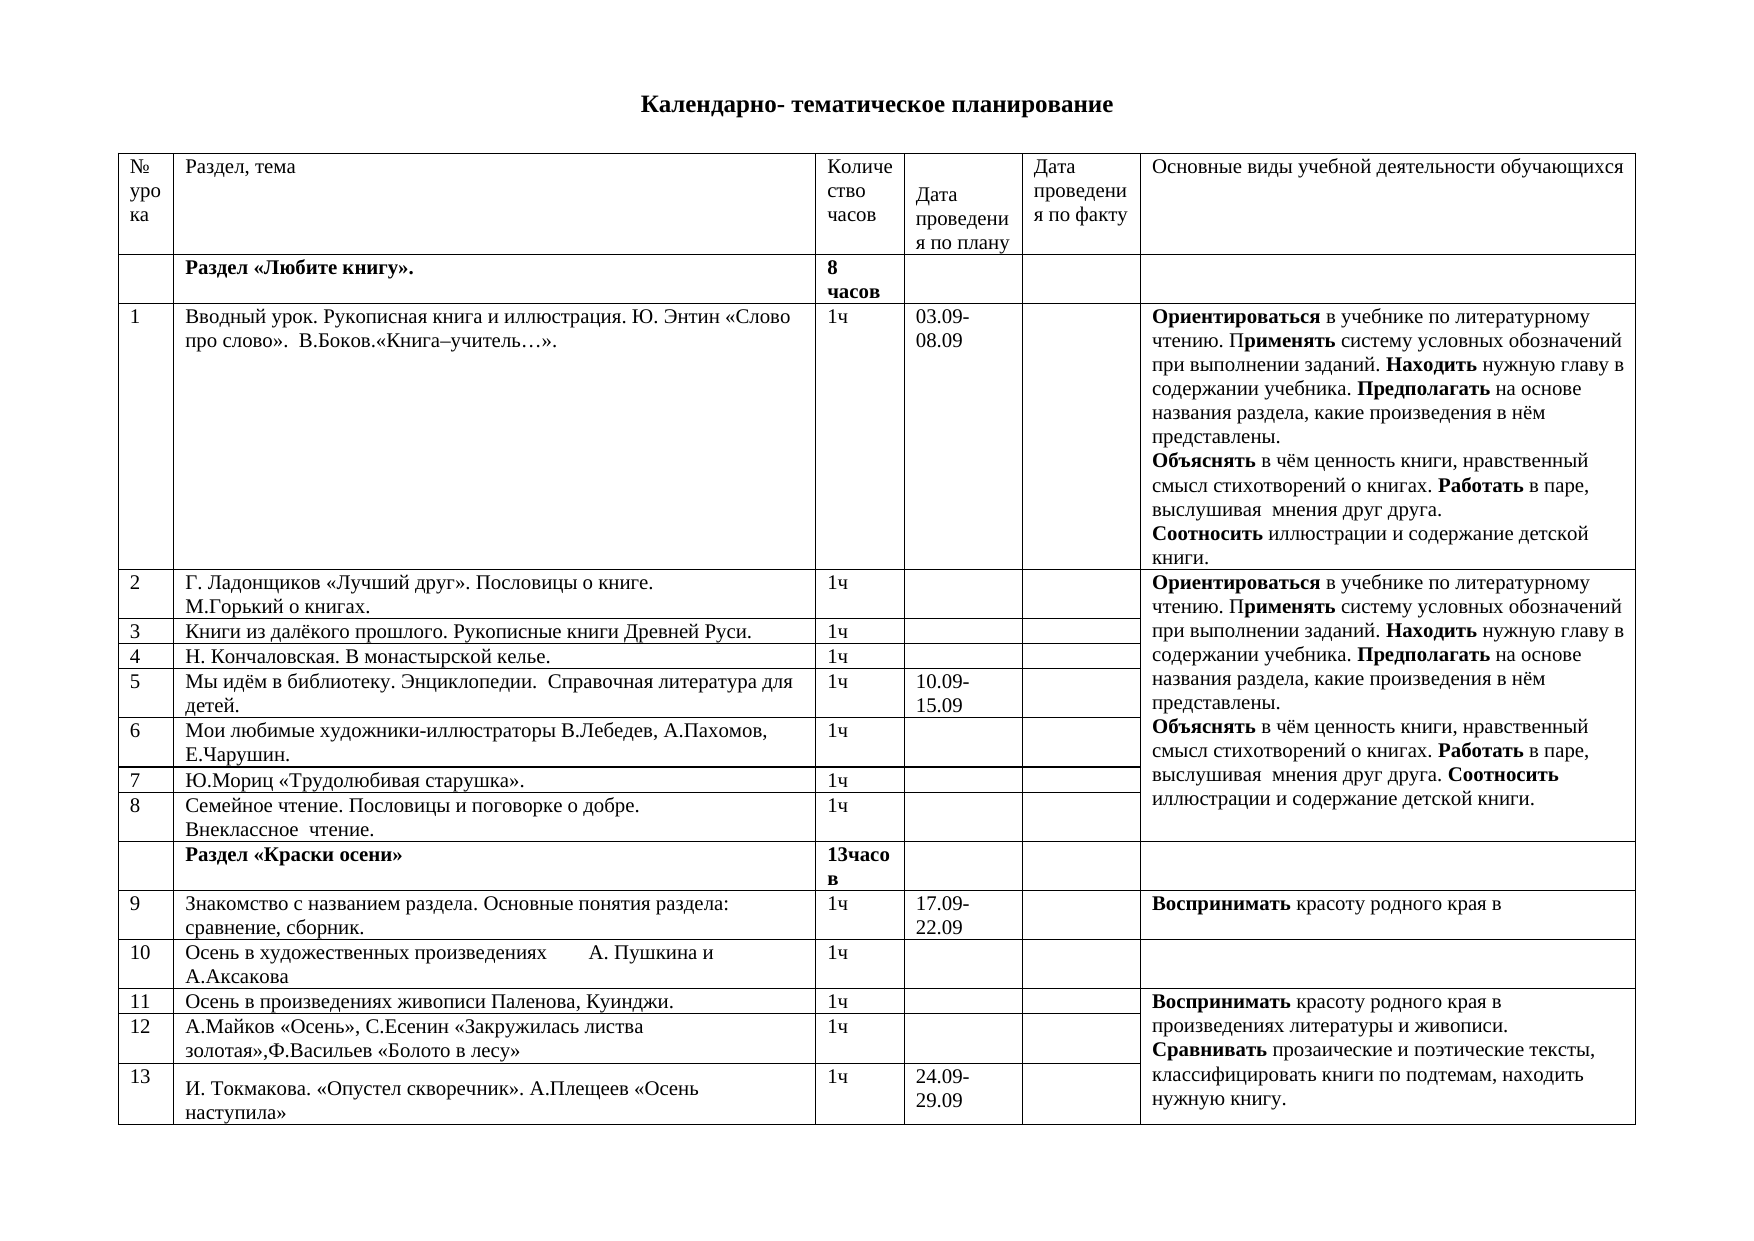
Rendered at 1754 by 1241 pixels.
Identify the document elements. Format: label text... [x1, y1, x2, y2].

table_cell Раздел «Краски осени» [174, 842, 815, 890]
table_cell Мы идём в библиотеку. Энциклопедии. Справочная литература для детей. [174, 669, 815, 717]
table_cell А.Майков «Осень», С.Есенин «Закружилась листва золотая»,Ф.Васильев «Болото в лесу» [174, 1014, 815, 1062]
table_cell 1ч [816, 940, 904, 988]
table_cell [1023, 304, 1140, 569]
table_cell 1ч [816, 1014, 904, 1062]
table_cell Книги из далёкого прошлого. Рукописные книги Древней Руси. [174, 619, 815, 643]
table_cell [905, 619, 1022, 643]
table_cell [905, 718, 1022, 766]
table_cell Осень в художественных произведениях А. Пушкина и А.Аксакова [174, 940, 815, 988]
table_cell Ориентироваться в учебнике по литературному чтению. Применять систему условных обозначений при выполнении заданий. Находить нужную главу в содержании учебника. Предполагать на основе названия раздела, какие произведения в нём представлены. Объяснять в чём ценность книги, нравственный смысл стихотворений о книгах. Работать в паре, выслушивая мнения друг друга. Соотносить иллюстрации и содержание детской книги. [1141, 304, 1635, 569]
table_cell 7 [119, 768, 173, 792]
table_cell 24.09-29.09 [905, 1064, 1022, 1124]
table_cell [1023, 570, 1140, 618]
table_cell 1ч [816, 1064, 904, 1124]
table_cell 1ч [816, 891, 904, 939]
table_cell [1023, 718, 1140, 766]
table_cell [1023, 793, 1140, 841]
table_cell Ориентироваться в учебнике по литературному чтению. Применять систему условных обозначений при выполнении заданий. Находить нужную главу в содержании учебника. Предполагать на основе названия раздела, какие произведения в нём представлены. Объяснять в чём ценность книги, нравственный смысл стихотворений о книгах. Работать в паре, выслушивая мнения друг друга. Соотносить иллюстрации и содержание детской книги. [1141, 570, 1635, 841]
table_cell 17.09-22.09 [905, 891, 1022, 939]
table_cell [1023, 255, 1140, 303]
table_cell 11 [119, 989, 173, 1013]
table_cell [119, 842, 173, 890]
table_cell [1023, 619, 1140, 643]
table_cell 1ч [816, 989, 904, 1013]
table_cell [1023, 669, 1140, 717]
table_cell Ю.Мориц «Трудолюбивая старушка». [174, 768, 815, 792]
table_cell [1141, 255, 1635, 303]
table_cell [1023, 891, 1140, 939]
table_cell 1ч [816, 768, 904, 792]
table_cell [905, 768, 1022, 792]
table_cell И. Токмакова. «Опустел скворечник». А.Плещеев «Осень наступила» [174, 1064, 815, 1124]
table_cell 03.09-08.09 [905, 304, 1022, 569]
table_cell 4 [119, 644, 173, 668]
table_header № урока [119, 154, 173, 254]
table_cell 8 [119, 793, 173, 841]
table_cell Г. Ладонщиков «Лучший друг». Пословицы о книге. М.Горький о книгах. [174, 570, 815, 618]
table_cell 13 [119, 1064, 173, 1124]
table_cell 1ч [816, 718, 904, 766]
text Календарно- тематическое планирование [118, 89, 1636, 117]
table_cell [1023, 644, 1140, 668]
table_cell 1ч [816, 304, 904, 569]
table_cell [1023, 1014, 1140, 1062]
table_cell 1ч [816, 570, 904, 618]
table_cell 1 [119, 304, 173, 569]
table_cell [1141, 842, 1635, 890]
table_cell 3 [119, 619, 173, 643]
table_cell [1023, 842, 1140, 890]
table_cell [119, 255, 173, 303]
table_cell 1ч [816, 793, 904, 841]
table_cell [905, 644, 1022, 668]
table_cell Воспринимать красоту родного края в [1141, 891, 1635, 939]
table_header Дата проведения по плану [905, 154, 1022, 254]
table_cell 2 [119, 570, 173, 618]
table_cell [905, 570, 1022, 618]
table_cell [1141, 940, 1635, 988]
table_cell Знакомство с названием раздела. Основные понятия раздела: сравнение, сборник. [174, 891, 815, 939]
table_cell [1023, 940, 1140, 988]
table_cell [1023, 768, 1140, 792]
table_cell Вводный урок. Рукописная книга и иллюстрация. Ю. Энтин «Слово про слово». В.Боков.«Книга–учитель…». [174, 304, 815, 569]
table_cell 13часов [816, 842, 904, 890]
table_cell 5 [119, 669, 173, 717]
table_cell [905, 793, 1022, 841]
table_cell [905, 842, 1022, 890]
table_cell [905, 1014, 1022, 1062]
table_header Основные виды учебной деятельности обучающихся [1141, 154, 1635, 254]
table_cell Воспринимать красоту родного края в произведениях литературы и живописи. Сравнивать прозаические и поэтические тексты, классифицировать книги по подтемам, находить нужную книгу. Проверять и самостоятельно оценивать свои достижения на основе диагностической работы. Читать вслух с переходом про себя, объяснять смысл пословиц, определять главную мысль стихотворения. Соотносить иллюстрации и содержание детской книги. Находить эпитеты, сравнения, объяснять смысл понятий «темп», «интонация». Составлять рассказ об осени на основе репродукции картин известных художников, озаглавливать текст строчками из прочитанных произведений. [1141, 989, 1635, 1124]
table_cell 1ч [816, 669, 904, 717]
table_cell 1ч [816, 619, 904, 643]
table_cell 8 часов [816, 255, 904, 303]
table_cell [1023, 1064, 1140, 1124]
table_cell [905, 940, 1022, 988]
table_cell 1ч [816, 644, 904, 668]
table_cell Раздел «Любите книгу». [174, 255, 815, 303]
table_cell [1023, 989, 1140, 1013]
table_cell 9 [119, 891, 173, 939]
table_header Дата проведения по факту [1023, 154, 1140, 254]
table_cell 12 [119, 1014, 173, 1062]
table_header Количество часов [816, 154, 904, 254]
table_cell 10 [119, 940, 173, 988]
table_cell [905, 989, 1022, 1013]
table_cell [905, 255, 1022, 303]
table_header Раздел, тема [174, 154, 815, 254]
table_cell 10.09-15.09 [905, 669, 1022, 717]
table_cell 6 [119, 718, 173, 766]
table_cell Мои любимые художники-иллюстраторы В.Лебедев, А.Пахомов, Е.Чарушин. [174, 718, 815, 766]
table_cell Н. Кончаловская. В монастырской келье. [174, 644, 815, 668]
table_cell Семейное чтение. Пословицы и поговорке о добре. Внеклассное чтение. [174, 793, 815, 841]
table_cell Осень в произведениях живописи Паленова, Куинджи. [174, 989, 815, 1013]
